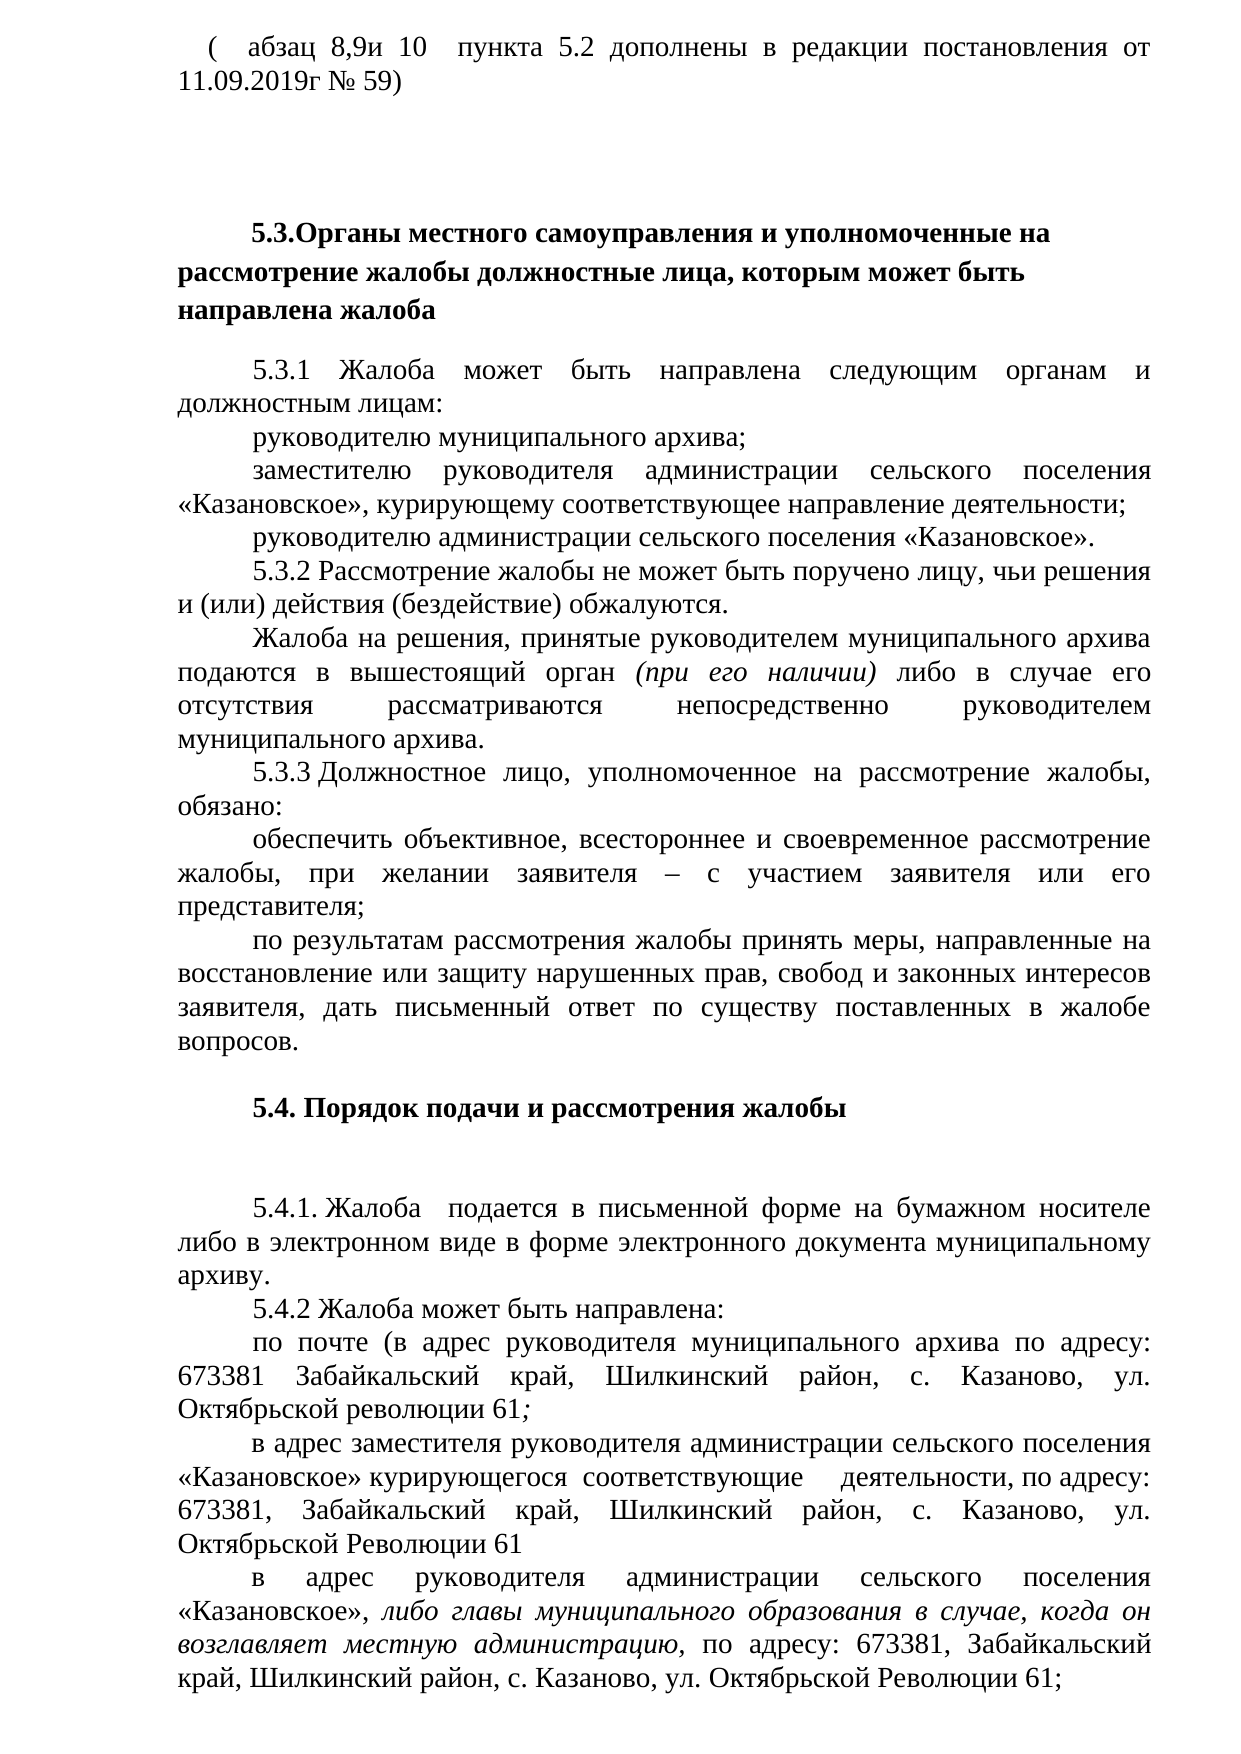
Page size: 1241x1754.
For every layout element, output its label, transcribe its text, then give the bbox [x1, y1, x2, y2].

text руководителю администрации сельского поселения «Казановское». [177, 519, 1152, 553]
text в адрес заместителя руководителя администрации сельского поселения «Казановское» курирующегося соответствующие деятельности, по адресу: 673381, Забайкальский край, Шилкинский район, с. Казаново, ул. Октябрьской Революции 61 [177, 1425, 1152, 1559]
text по почте (в адрес руководителя муниципального архива по адресу: 673381 Забайкальский край, Шилкинский район, с. Казаново, ул. Октябрьской революции 61; [177, 1324, 1152, 1425]
text Жалоба на решения, принятые руководителем муниципального архива подаются в вышестоящий орган (при его наличии) либо в случае его отсутствия рассматриваются непосредственно руководителем муниципального архива. [177, 620, 1152, 754]
text 5.4.2 Жалоба может быть направлена: [177, 1291, 1152, 1324]
text заместителю руководителя администрации сельского поселения «Казановское», курирующему соответствующее направление деятельности; [177, 452, 1152, 519]
text 5.3.2 Рассмотрение жалобы не может быть поручено лицу, чьи решения и (или) действия (бездействие) обжалуются. [177, 553, 1152, 620]
text ( абзац 8,9и 10 пункта 5.2 дополнены в редакции постановления от 11.09.2019г № 59) [177, 29, 1152, 97]
text 5.3.3 Должностное лицо, уполномоченное на рассмотрение жалобы, обязано: [177, 754, 1152, 821]
text в адрес руководителя администрации сельского поселения «Казановское», либо главы муниципального образования в случае, когда он возглавляет местную администрацию, по адресу: 673381, Забайкальский край, Шилкинский район, с. Казаново, ул. Октябрьской Революции 61; [177, 1559, 1152, 1693]
text 5.4. Порядок подачи и рассмотрения жалобы [177, 1090, 1152, 1123]
text 5.3.Органы местного самоуправления и уполномоченные на рассмотрение жалобы должностные лица, которым может быть направлена жалоба [177, 215, 1152, 326]
text 5.4.1. Жалоба подается в письменной форме на бумажном носителе либо в электронном виде в форме электронного документа муниципальному архиву. [177, 1190, 1152, 1291]
text по результатам рассмотрения жалобы принять меры, направленные на восстановление или защиту нарушенных прав, свобод и законных интересов заявителя, дать письменный ответ по существу поставленных в жалобе вопросов. [177, 922, 1152, 1056]
text 5.3.1 Жалоба может быть направлена следующим органам и должностным лицам: [177, 352, 1152, 419]
text обеспечить объективное, всестороннее и своевременное рассмотрение жалобы, при желании заявителя – с участием заявителя или его представителя; [177, 821, 1152, 922]
text руководителю муниципального архива; [177, 419, 1152, 452]
